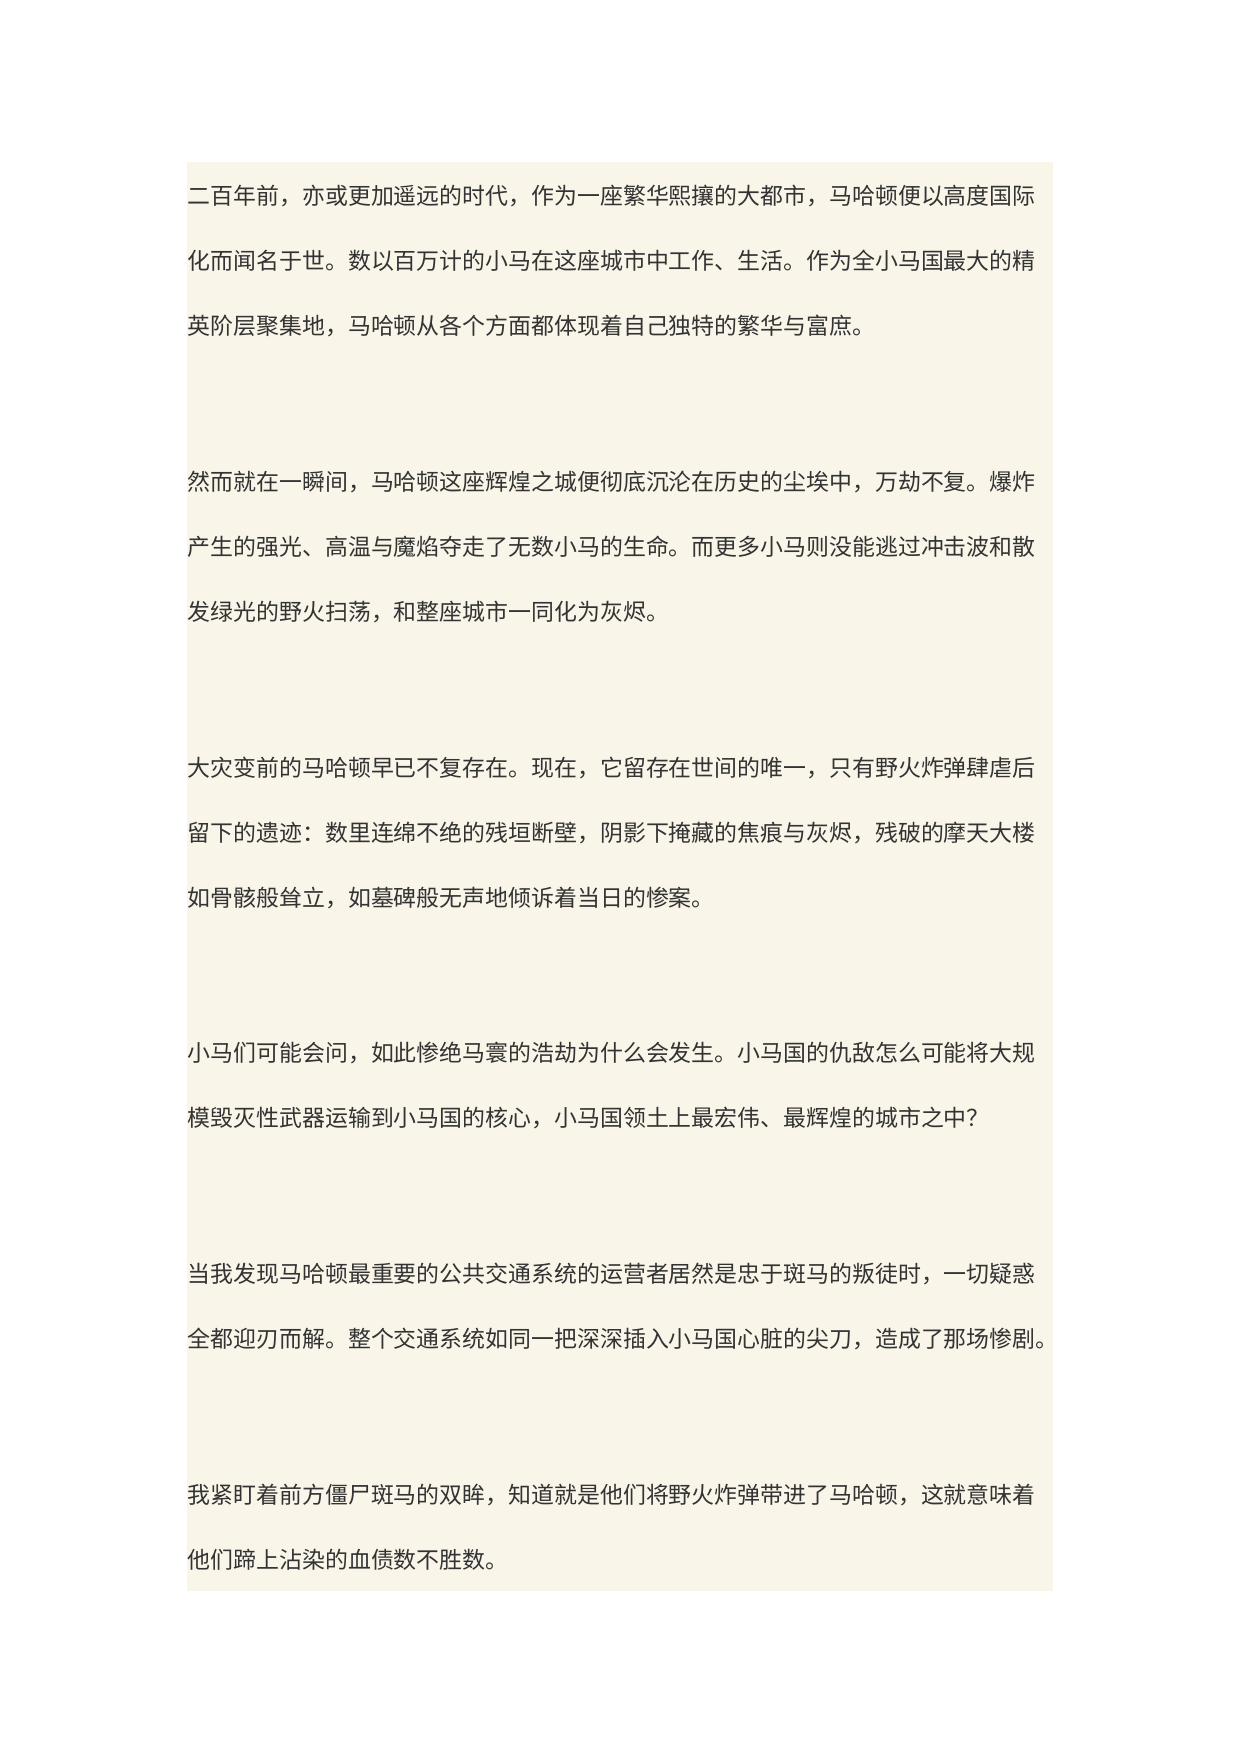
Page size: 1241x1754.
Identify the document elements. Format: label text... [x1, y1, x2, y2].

text 当我发现马哈顿最重要的公共交通系统的运营者居然是忠于斑马的叛徒时，一切疑惑全都迎刃而解。整个交通系统如同一把深深插入小马国心脏的尖刀，造成了那场惨剧。 [187, 1240, 1053, 1370]
text 大灾变前的马哈顿早已不复存在。现在，它留存在世间的唯一，只有野火炸弹肆虐后留下的遗迹：数里连绵不绝的残垣断壁，阴影下掩藏的焦痕与灰烬，残破的摩天大楼如骨骸般耸立，如墓碑般无声地倾诉着当日的惨案。 [187, 734, 1053, 929]
text 小马们可能会问，如此惨绝马寰的浩劫为什么会发生。小马国的仇敌怎么可能将大规模毁灭性武器运输到小马国的核心，小马国领土上最宏伟、最辉煌的城市之中？ [187, 1019, 1053, 1149]
text 二百年前，亦或更加遥远的时代，作为一座繁华熙攘的大都市，马哈顿便以高度国际化而闻名于世。数以百万计的小马在这座城市中工作、生活。作为全小马国最大的精英阶层聚集地，马哈顿从各个方面都体现着自己独特的繁华与富庶。 [187, 162, 1053, 357]
text 我紧盯着前方僵尸斑马的双眸，知道就是他们将野火炸弹带进了马哈顿，这就意味着他们蹄上沾染的血债数不胜数。 [187, 1461, 1053, 1591]
text 然而就在一瞬间，马哈顿这座辉煌之城便彻底沉沦在历史的尘埃中，万劫不复。爆炸产生的强光、高温与魔焰夺走了无数小马的生命。而更多小马则没能逃过冲击波和散发绿光的野火扫荡，和整座城市一同化为灰烬。 [187, 448, 1053, 643]
